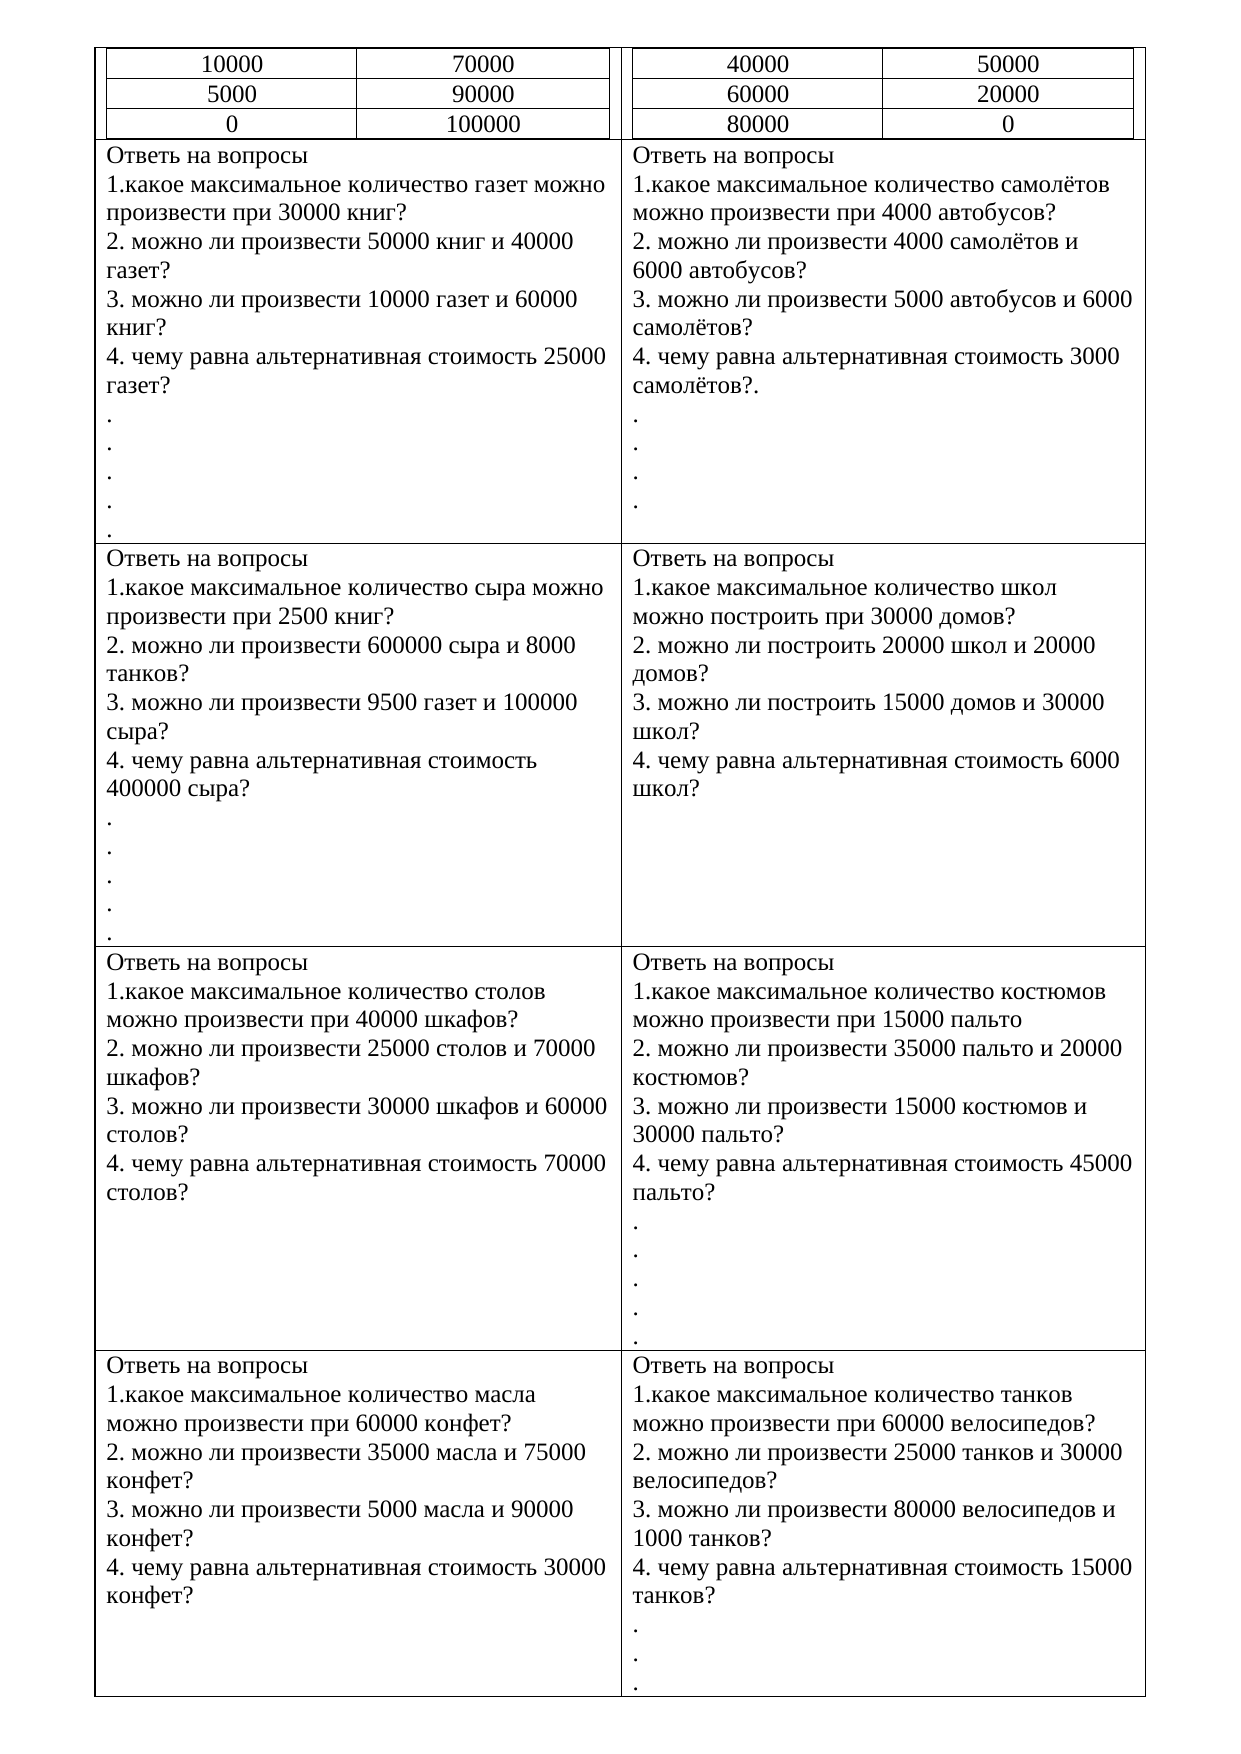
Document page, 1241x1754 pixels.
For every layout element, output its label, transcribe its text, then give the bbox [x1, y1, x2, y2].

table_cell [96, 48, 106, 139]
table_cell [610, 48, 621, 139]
table_cell Ответь на вопросы 1.какое максимальное количество школ можно построить при 30000 домов? 2. можно ли построить 20000 школ и 20000 домов? 3. можно ли построить 15000 домов и 30000 школ? 4. чему равна альтернативная стоимость 6000 школ? [622, 544, 1145, 946]
table_cell Ответь на вопросы 1.какое максимальное количество столов можно произвести при 40000 шкафов? 2. можно ли произвести 25000 столов и 70000 шкафов? 3. можно ли произвести 30000 шкафов и 60000 столов? 4. чему равна альтернативная стоимость 70000 столов? [96, 947, 621, 1349]
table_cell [622, 1351, 1145, 1696]
table_cell Ответь на вопросы 1.какое максимальное количество газет можно произвести при 30000 книг? 2. можно ли произвести 50000 книг и 40000 газет? 3. можно ли произвести 10000 газет и 60000 книг? 4. чему равна альтернативная стоимость 25000 газет? . . . . . [96, 140, 621, 542]
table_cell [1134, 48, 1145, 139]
table_cell Ответь на вопросы 1.какое максимальное количество сыра можно произвести при 2500 книг? 2. можно ли произвести 600000 сыра и 8000 танков? 3. можно ли произвести 9500 газет и 100000 сыра? 4. чему равна альтернативная стоимость 400000 сыра? . . . . . [96, 544, 621, 946]
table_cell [96, 1351, 621, 1696]
table_cell Ответь на вопросы 1.какое максимальное количество самолётов можно произвести при 4000 автобусов? 2. можно ли произвести 4000 самолётов и 6000 автобусов? 3. можно ли произвести 5000 автобусов и 6000 самолётов? 4. чему равна альтернативная стоимость 3000 самолётов?. . . . . [622, 140, 1145, 542]
table_cell Ответь на вопросы 1.какое максимальное количество костюмов можно произвести при 15000 пальто 2. можно ли произвести 35000 пальто и 20000 костюмов? 3. можно ли произвести 15000 костюмов и 30000 пальто? 4. чему равна альтернативная стоимость 45000 пальто? . . . . . [622, 947, 1145, 1349]
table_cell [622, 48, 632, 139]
